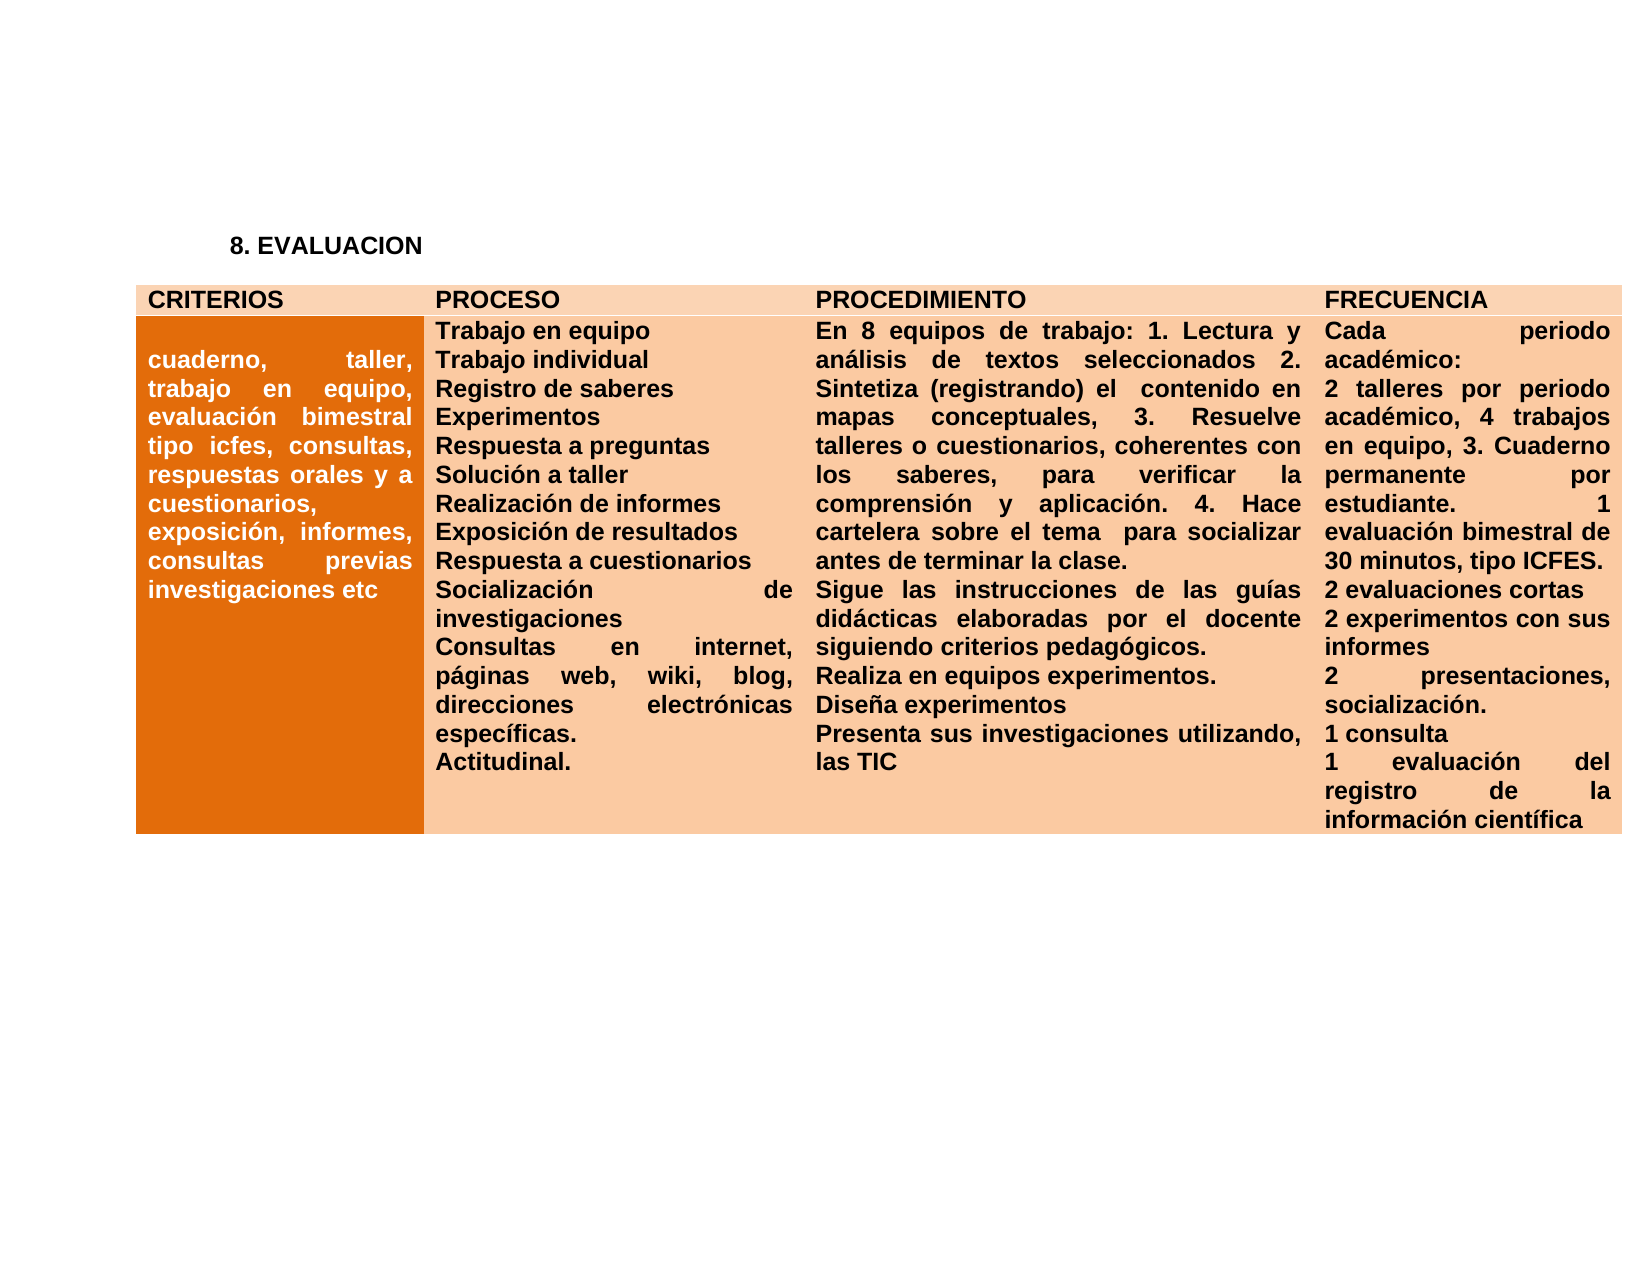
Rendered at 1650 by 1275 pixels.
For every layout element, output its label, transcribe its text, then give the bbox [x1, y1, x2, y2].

table_header FRECUENCIA [1313, 285, 1622, 315]
table_cell Cada periodo académico: 2 talleres por periodo académico, 4 trabajos en equipo, 3. Cuaderno permanente por estudiante. 1 evaluación bimestral de 30 minutos, tipo ICFES. 2 evaluaciones cortas 2 experimentos con sus informes 2 presentaciones, socialización. 1 consulta 1 evaluación del registro de la información científica [1313, 316, 1622, 834]
table_header PROCEDIMIENTO [804, 285, 1313, 315]
table_cell Trabajo en equipo Trabajo individual Registro de saberes Experimentos Respuesta a preguntas Solución a taller Realización de informes Exposición de resultados Respuesta a cuestionarios Socialización de investigaciones Consultas en internet, páginas web, wiki, blog, direcciones electrónicas específicas. Actitudinal. [424, 316, 804, 834]
table_cell En 8 equipos de trabajo: 1. Lectura y análisis de textos seleccionados 2. Sintetiza (registrando) el contenido en mapas conceptuales, 3. Resuelve talleres o cuestionarios, coherentes con los saberes, para verificar la comprensión y aplicación. 4. Hace cartelera sobre el tema para socializar antes de terminar la clase. Sigue las instrucciones de las guías didácticas elaboradas por el docente siguiendo criterios pedagógicos. Realiza en equipos experimentos. Diseña experimentos Presenta sus investigaciones utilizando, las TIC [804, 316, 1313, 834]
table_cell cuaderno, taller, trabajo en equipo, evaluación bimestral tipo icfes, consultas, respuestas orales y a cuestionarios, exposición, informes, consultas previas investigaciones etc [136, 316, 424, 834]
table_header CRITERIOS [136, 285, 424, 315]
text 8. EVALUACION [229, 231, 1502, 260]
table_header PROCESO [424, 285, 804, 315]
